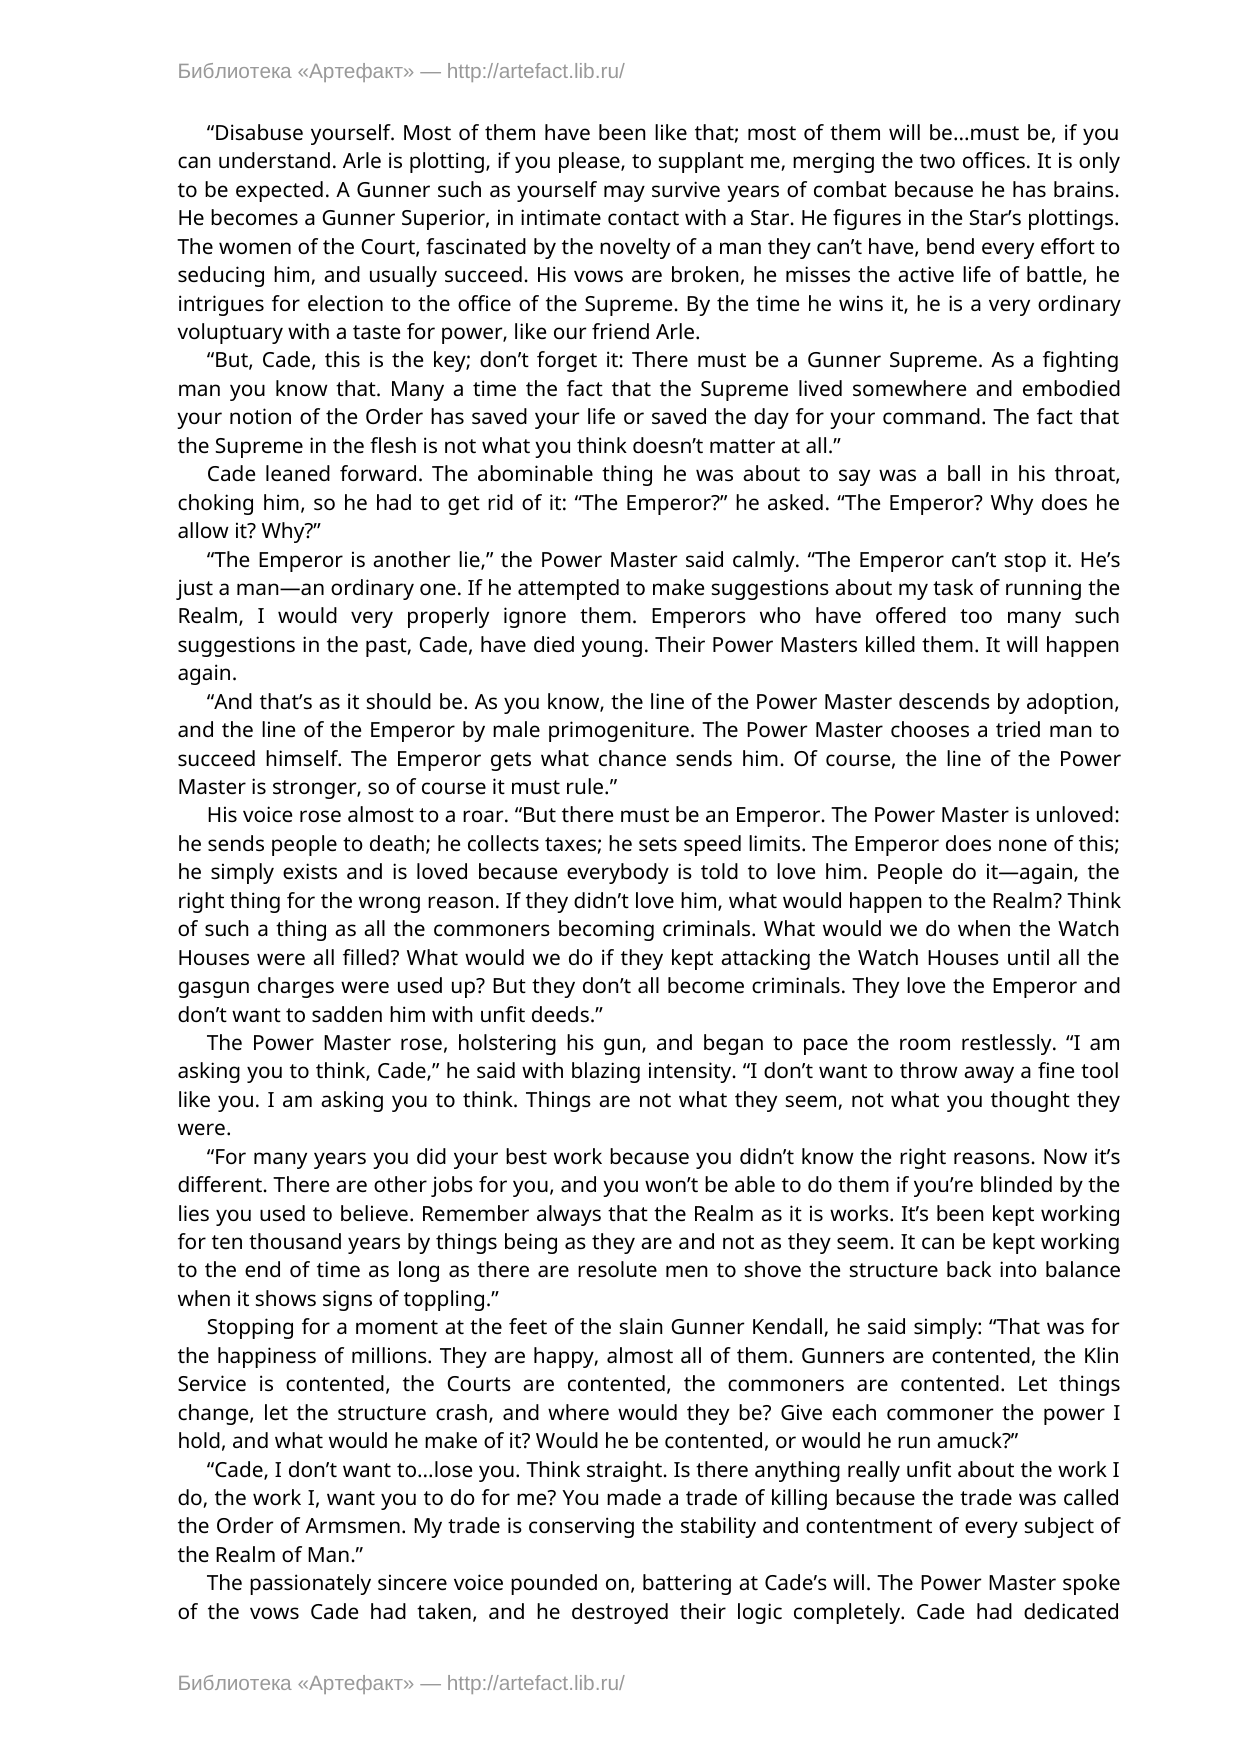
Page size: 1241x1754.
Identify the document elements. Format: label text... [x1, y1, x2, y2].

text Stopping for a moment at the feet of the slain Gunner Kendall, he said simply: “That was for the happiness of millions. They are happy, almost all of them. Gunners are contented, the Klin Service is contented, the Courts are contented, the commoners are contented. Let things change, let the structure crash, and where would they be? Give each commoner the power I hold, and what would he make of it? Would he be contented, or would he run amuck?” [177, 1312, 1122, 1455]
text “And that’s as it should be. As you know, the line of the Power Master descends by adoption, and the line of the Emperor by male primogeniture. The Power Master chooses a tried man to succeed himself. The Emperor gets what chance sends him. Of course, the line of the Power Master is stronger, so of course it must rule.” [177, 687, 1122, 801]
text “For many years you did your best work because you didn’t know the right reasons. Now it’s different. There are other jobs for you, and you won’t be able to do them if you’re blinded by the lies you used to believe. Remember always that the Realm as it is works. It’s been kept working for ten thousand years by things being as they are and not as they seem. It can be kept working to the end of time as long as there are resolute men to shove the structure back into balance when it shows signs of toppling.” [177, 1142, 1122, 1312]
text “Cade, I don’t want to...lose you. Think straight. Is there anything really unfit about the work I do, the work I, want you to do for me? You made a trade of killing because the trade was called the Order of Armsmen. My trade is conserving the stability and contentment of every subject of the Realm of Man.” [177, 1455, 1122, 1568]
text The Power Master rose, holstering his gun, and began to pace the room restlessly. “I am asking you to think, Cade,” he said with blazing intensity. “I don’t want to throw away a fine tool like you. I am asking you to think. Things are not what they seem, not what you thought they were. [177, 1028, 1122, 1142]
text “Disabuse yourself. Most of them have been like that; most of them will be...must be, if you can understand. Arle is plotting, if you please, to supplant me, merging the two offices. It is only to be expected. A Gunner such as yourself may survive years of combat because he has brains. He becomes a Gunner Superior, in intimate contact with a Star. He figures in the Star’s plottings. The women of the Court, fascinated by the novelty of a man they can’t have, bend every effort to seducing him, and usually succeed. His vows are broken, he misses the active life of battle, he intrigues for election to the office of the Supreme. By the time he wins it, he is a very ordinary voluptuary with a taste for power, like our friend Arle. [177, 118, 1122, 346]
text Cade leaned forward. The abominable thing he was about to say was a ball in his throat, choking him, so he had to get rid of it: “The Emperor?” he asked. “The Emperor? Why does he allow it? Why?” [177, 459, 1122, 545]
text “The Emperor is another lie,” the Power Master said calmly. “The Emperor can’t stop it. He’s just a man—an ordinary one. If he attempted to make suggestions about my task of running the Realm, I would very properly ignore them. Emperors who have offered too many such suggestions in the past, Cade, have died young. Their Power Masters killed them. It will happen again. [177, 545, 1122, 687]
text “But, Cade, this is the key; don’t forget it: There must be a Gunner Supreme. As a fighting man you know that. Many a time the fact that the Supreme lived somewhere and embodied your notion of the Order has saved your life or saved the day for your command. The fact that the Supreme in the flesh is not what you think doesn’t matter at all.” [177, 346, 1122, 459]
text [177, 1568, 1122, 1625]
text His voice rose almost to a roar. “But there must be an Emperor. The Power Master is unloved: he sends people to death; he collects taxes; he sets speed limits. The Emperor does none of this; he simply exists and is loved because everybody is told to love him. People do it—again, the right thing for the wrong reason. If they didn’t love him, what would happen to the Realm? Think of such a thing as all the commoners becoming criminals. What would we do when the Watch Houses were all filled? What would we do if they kept attacking the Watch Houses until all the gasgun charges were used up? But they don’t all become criminals. They love the Emperor and don’t want to sadden him with unfit deeds.” [177, 801, 1122, 1028]
